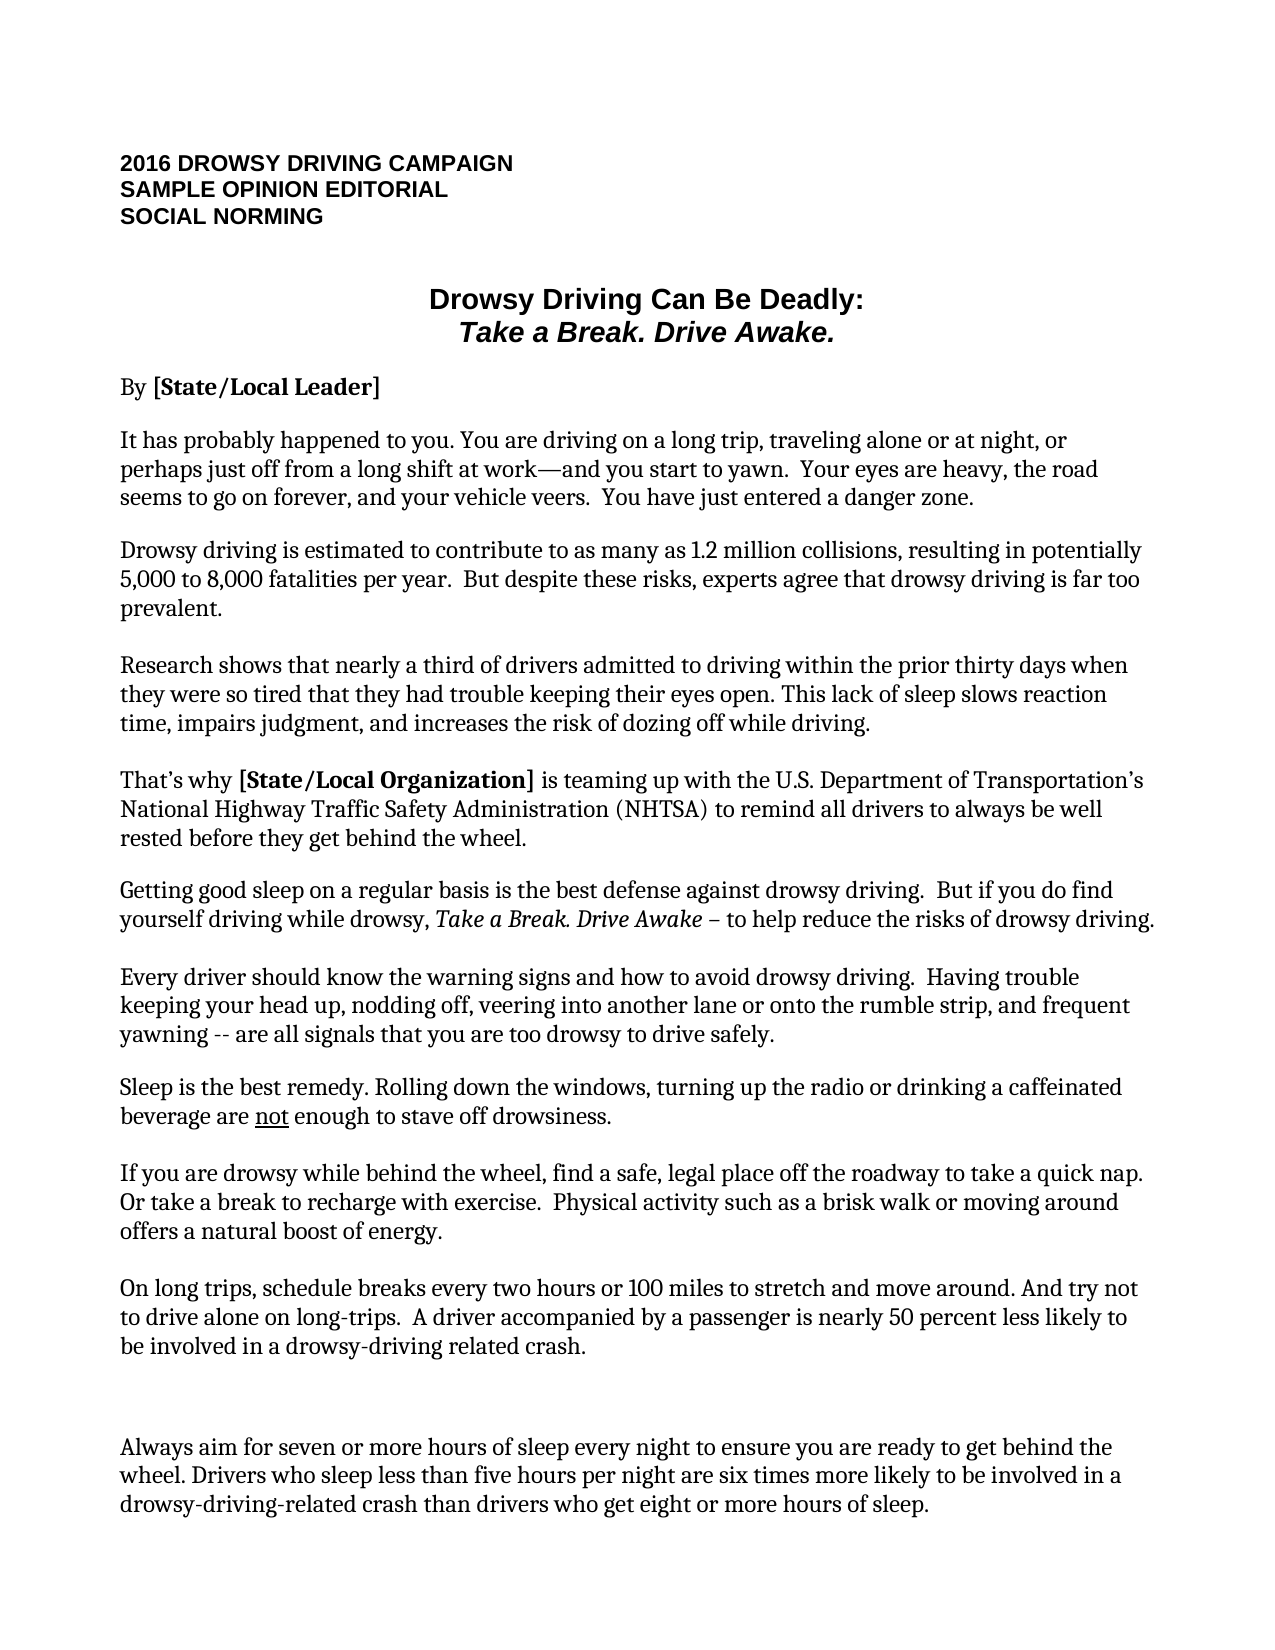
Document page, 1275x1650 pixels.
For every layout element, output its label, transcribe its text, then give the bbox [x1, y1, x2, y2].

text That’s why [State/Local Organization] is teaming up with the U.S. Department of Transportation’s National Highway Traffic Safety Administration (NHTSA) to remind all drivers to always be well rested before they get behind the wheel. [120, 766, 1155, 852]
text Getting good sleep on a regular basis is the best defense against drowsy driving. But if you do find yourself driving while drowsy, Take a Break. Drive Awake – to help reduce the risks of drowsy driving. [120, 876, 1155, 934]
text It has probably happened to you. You are driving on a long trip, traveling alone or at night, or perhaps just off from a long shift at work—and you start to yawn. Your eyes are heavy, the road seems to go on forever, and your vehicle veers. You have just entered a danger zone. [120, 426, 1155, 512]
text SAMPLE OPINION EDITORIAL [120, 176, 1155, 203]
text 2016 DROWSY DRIVING CAMPAIGN [120, 150, 1155, 176]
text On long trips, schedule breaks every two hours or 100 miles to stretch and move around. And try not to drive alone on long-trips. A driver accompanied by a passenger is nearly 50 percent less likely to be involved in a drowsy-driving related crash. [120, 1274, 1155, 1360]
text SOCIAL NORMING [120, 203, 1155, 229]
text Research shows that nearly a third of drivers admitted to driving within the prior thirty days when they were so tired that they had trouble keeping their eyes open. This lack of sleep slows reaction time, impairs judgment, and increases the risk of dozing off while driving. [120, 651, 1155, 737]
text If you are drowsy while behind the wheel, find a safe, legal place off the roadway to take a quick nap. Or take a break to recharge with exercise. Physical activity such as a brisk walk or moving around offers a natural boost of energy. [120, 1159, 1155, 1245]
text Every driver should know the warning signs and how to avoid drowsy driving. Having trouble keeping your head up, nodding off, veering into another lane or onto the rumble strip, and frequent yawning -- are all signals that you are too drowsy to drive safely. [120, 963, 1155, 1049]
text Drowsy driving is estimated to contribute to as many as 1.2 million collisions, resulting in potentially 5,000 to 8,000 fatalities per year. But despite these risks, experts agree that drowsy driving is far too prevalent. [120, 536, 1155, 622]
text Sleep is the best remedy. Rolling down the windows, turning up the radio or drinking a caffeinated beverage are not enough to stave off drowsiness. [120, 1073, 1155, 1130]
text Drowsy Driving Can Be Deadly: [120, 282, 1155, 315]
text Always aim for seven or more hours of sleep every night to ensure you are ready to get behind the wheel. Drivers who sleep less than five hours per night are six times more likely to be involved in a drowsy-driving-related crash than drivers who get eight or more hours of sleep. [120, 1433, 1155, 1519]
text Take a Break. Drive Awake. [120, 315, 1155, 349]
text By [State/Local Leader] [120, 373, 1155, 402]
